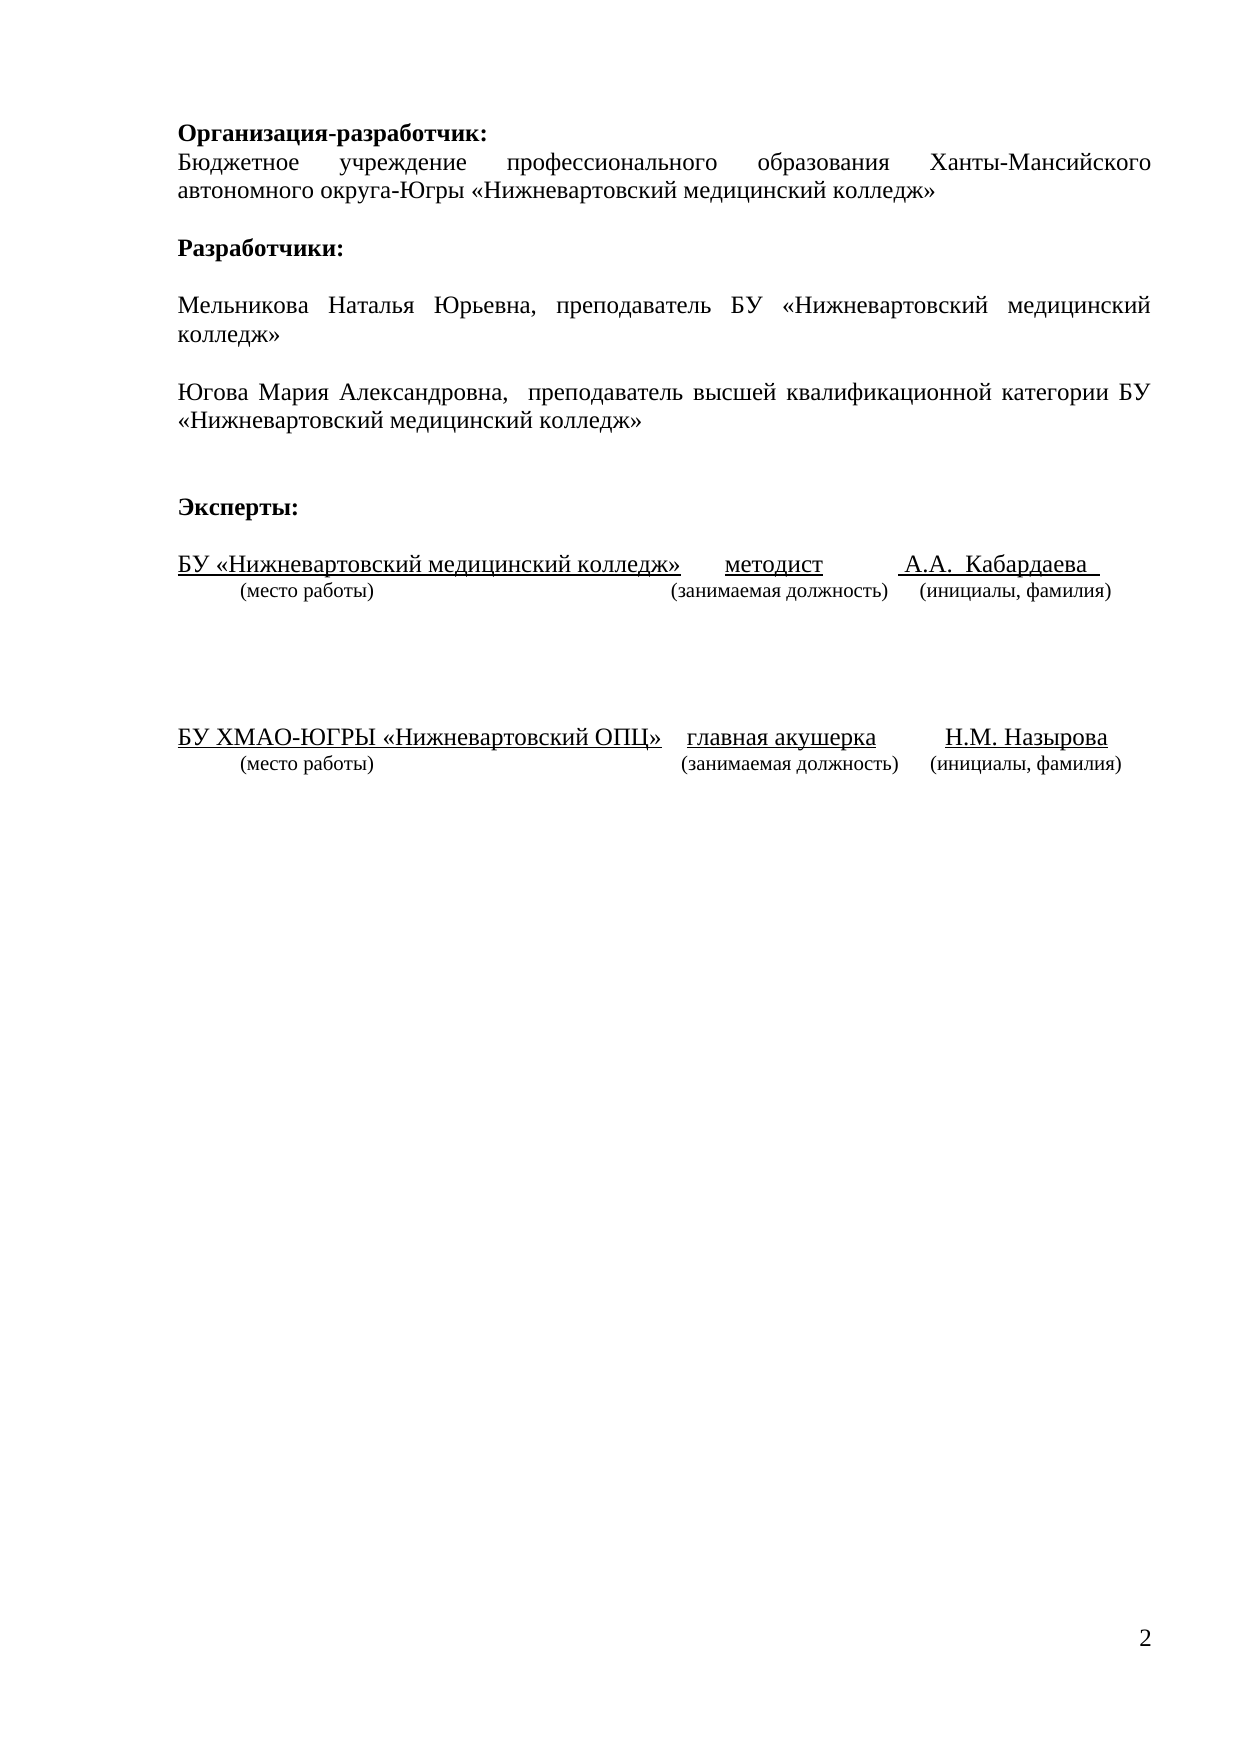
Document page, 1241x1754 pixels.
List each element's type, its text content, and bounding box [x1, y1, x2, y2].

text Югова Мария Александровна, преподаватель высшей квалификационной категории БУ «Нижневартовский медицинский колледж» [177, 377, 1152, 434]
text (место работы) (занимаемая должность) (инициалы, фамилия) [177, 578, 1199, 602]
text Разработчики: [177, 233, 1152, 262]
text БУ «Нижневартовский медицинский колледж» методист А.А. Кабардаева_ [142, 549, 1181, 578]
text Организация-разработчик: [177, 118, 1152, 147]
text (место работы) (занимаемая должность) (инициалы, фамилия) [177, 751, 1199, 775]
text Эксперты: [177, 492, 1152, 521]
text Мельникова Наталья Юрьевна, преподаватель БУ «Нижневартовский медицинский колледж» [177, 291, 1152, 348]
text БУ ХМАО-ЮГРЫ «Нижневартовский ОПЦ» главная акушерка Н.М. Назырова [177, 722, 1152, 751]
text Бюджетное учреждение профессионального образования Ханты-Мансийского автономного округа-Югры «Нижневартовский медицинский колледж» [177, 147, 1152, 204]
